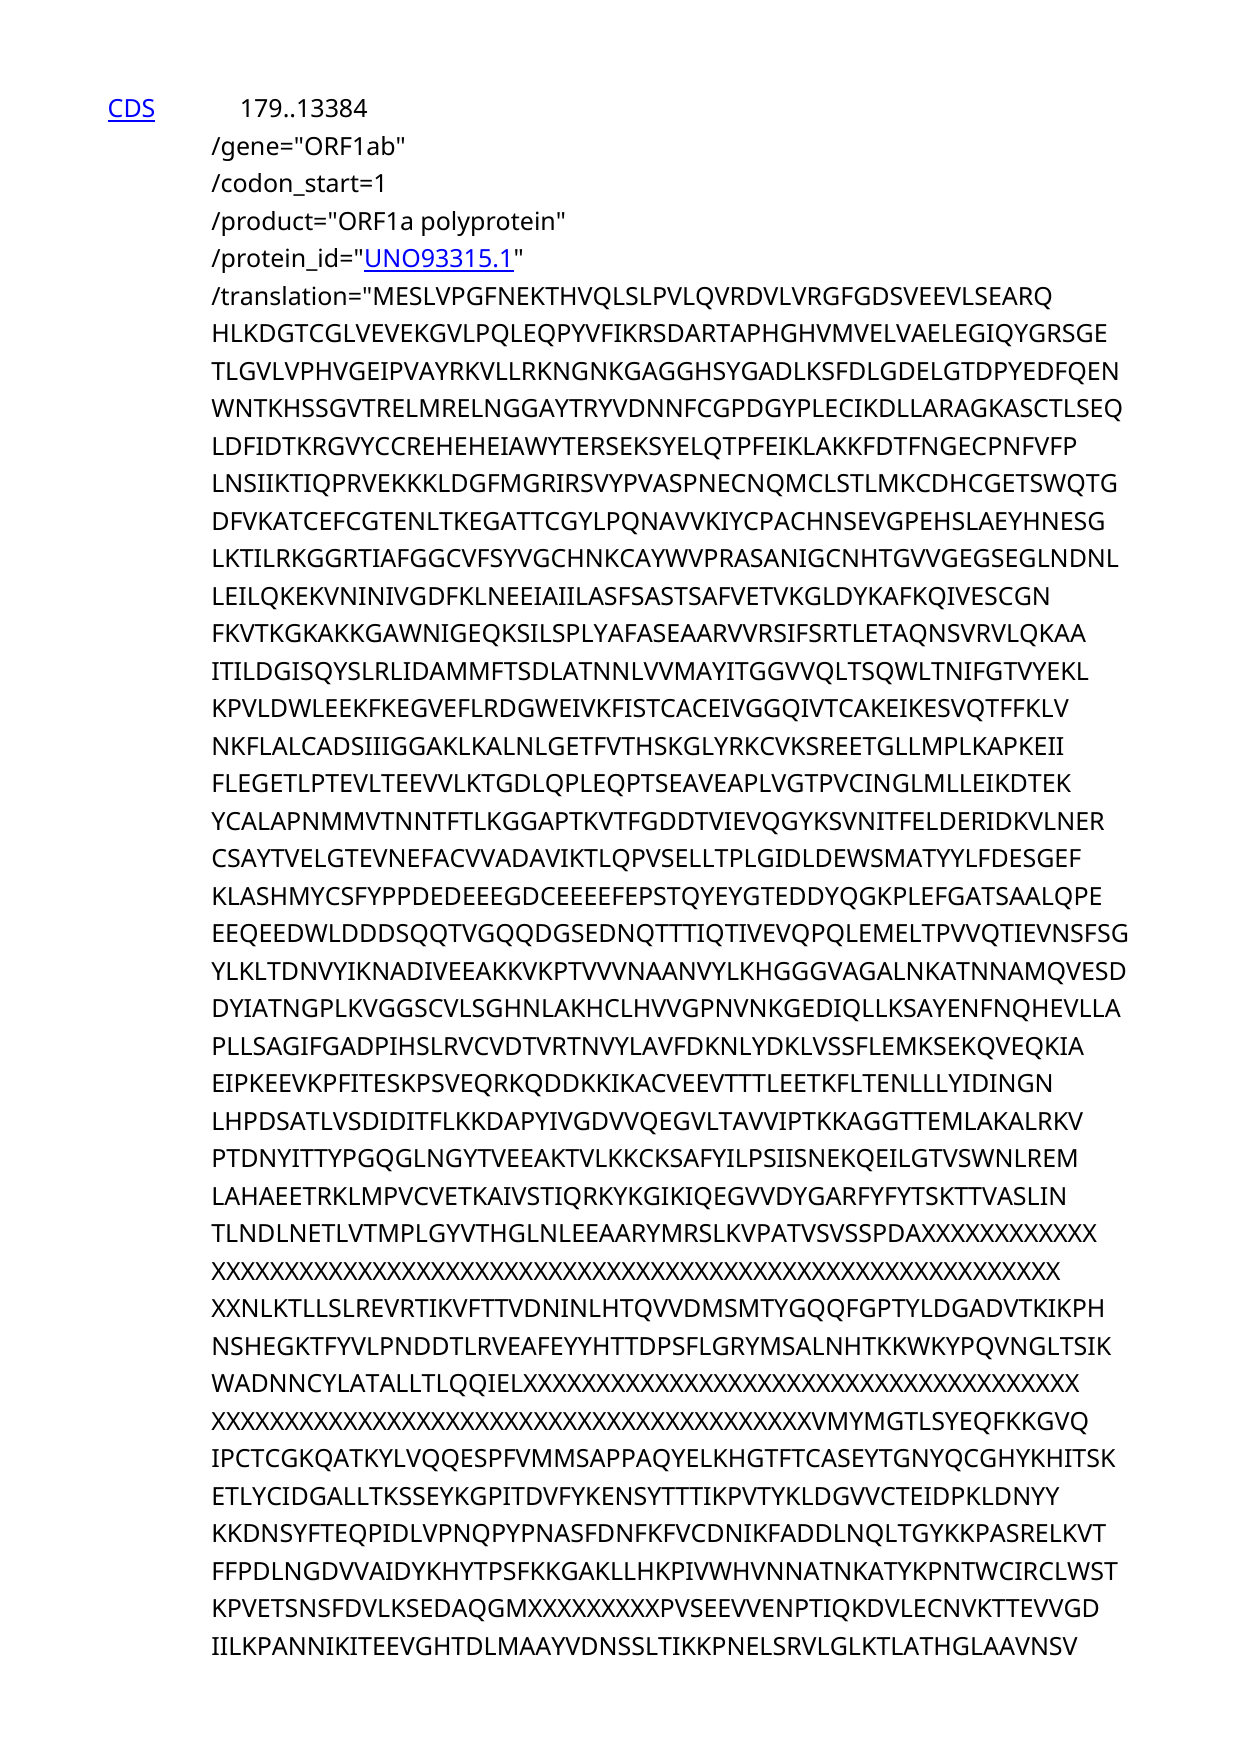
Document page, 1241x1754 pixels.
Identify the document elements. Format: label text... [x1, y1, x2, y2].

text PTDNYITTYPGQGLNGYTVEEAKTVLKKCKSAFYILPSIISNEKQEILGTVSWNLREM [75, 1139, 1165, 1177]
text TLNDLNETLVTMPLGYVTHGLNLEEAARYMRSLKVPATVSVSSPDAXXXXXXXXXXXX [75, 1214, 1165, 1252]
text KPVETSNSFDVLKSEDAQGMXXXXXXXXXPVSEEVVENPTIQKDVLECNVKTTEVVGD [75, 1589, 1165, 1627]
text YLKLTDNVYIKNADIVEEAKKVKPTVVVNAANVYLKHGGGVAGALNKATNNAMQVESD [75, 952, 1165, 989]
text PLLSAGIFGADPIHSLRVCVDTVRTNVYLAVFDKNLYDKLVSSFLEMKSEKQVEQKIA [75, 1027, 1165, 1064]
text NSHEGKTFYVLPNDDTLRVEAFEYYHTTDPSFLGRYMSALNHTKKWKYPQVNGLTSIK [75, 1327, 1165, 1364]
text IPCTCGKQATKYLVQQESPFVMMSAPPAQYELKHGTFTCASEYTGNYQCGHYKHITSK [75, 1439, 1165, 1477]
text LKTILRKGGRTIAFGGCVFSYVGCHNKCAYWVPRASANIGCNHTGVVGEGSEGLNDNL [75, 539, 1165, 577]
text /codon_start=1 [75, 164, 1165, 202]
text XXXXXXXXXXXXXXXXXXXXXXXXXXXXXXXXXXXXXXXXXXXXXXXXXXXXXXXXXX [75, 1252, 1165, 1289]
text LNSIIKTIQPRVEKKKLDGFMGRIRSVYPVASPNECNQMCLSTLMKCDHCGETSWQTG [75, 464, 1165, 502]
text HLKDGTCGLVEVEKGVLPQLEQPYVFIKRSDARTAPHGHVMVELVAELEGIQYGRSGE [75, 314, 1165, 352]
text FFPDLNGDVVAIDYKHYTPSFKKGAKLLHKPIVWHVNNATNKATYKPNTWCIRCLWST [75, 1552, 1165, 1589]
text DFVKATCEFCGTENLTKEGATTCGYLPQNAVVKIYCPACHNSEVGPEHSLAEYHNESG [75, 502, 1165, 539]
text /translation="MESLVPGFNEKTHVQLSLPVLQVRDVLVRGFGDSVEEVLSEARQ [75, 277, 1165, 314]
text WADNNCYLATALLTLQQIELXXXXXXXXXXXXXXXXXXXXXXXXXXXXXXXXXXXXXX [75, 1364, 1165, 1402]
text KLASHMYCSFYPPDEDEEEGDCEEEEFEPSTQYEYGTEDDYQGKPLEFGATSAALQPE [75, 877, 1165, 914]
text ETLYCIDGALLTKSSEYKGPITDVFYKENSYTTTIKPVTYKLDGVVCTEIDPKLDNYY [75, 1477, 1165, 1514]
text EEQEEDWLDDDSQQTVGQQDGSEDNQTTTIQTIVEVQPQLEMELTPVVQTIEVNSFSG [75, 914, 1165, 952]
text LDFIDTKRGVYCCREHEHEIAWYTERSEKSYELQTPFEIKLAKKFDTFNGECPNFVFP [75, 427, 1165, 464]
text XXXXXXXXXXXXXXXXXXXXXXXXXXXXXXXXXXXXXXXXXVMYMGTLSYEQFKKGVQ [75, 1402, 1165, 1439]
text KPVLDWLEEKFKEGVEFLRDGWEIVKFISTCACEIVGGQIVTCAKEIKESVQTFFKLV [75, 689, 1165, 727]
text /protein_id="UNO93315.1" [75, 239, 1165, 277]
text LAHAEETRKLMPVCVETKAIVSTIQRKYKGIKIQEGVVDYGARFYFYTSKTTVASLIN [75, 1177, 1165, 1214]
text YCALAPNMMVTNNTFTLKGGAPTKVTFGDDTVIEVQGYKSVNITFELDERIDKVLNER [75, 802, 1165, 839]
text WNTKHSSGVTRELMRELNGGAYTRYVDNNFCGPDGYPLECIKDLLARAGKASCTLSEQ [75, 389, 1165, 427]
text CDS 179..13384 [75, 89, 1165, 127]
text LEILQKEKVNINIVGDFKLNEEIAIILASFSASTSAFVETVKGLDYKAFKQIVESCGN [75, 577, 1165, 614]
text /product="ORF1a polyprotein" [75, 202, 1165, 239]
text EIPKEEVKPFITESKPSVEQRKQDDKKIKACVEEVTTTLEETKFLTENLLLYIDINGN [75, 1064, 1165, 1102]
text IILKPANNIKITEEVGHTDLMAAYVDNSSLTIKKPNELSRVLGLKTLATHGLAAVNSV [75, 1627, 1165, 1664]
text LHPDSATLVSDIDITFLKKDAPYIVGDVVQEGVLTAVVIPTKKAGGTTEMLAKALRKV [75, 1102, 1165, 1139]
text DYIATNGPLKVGGSCVLSGHNLAKHCLHVVGPNVNKGEDIQLLKSAYENFNQHEVLLA [75, 989, 1165, 1027]
text NKFLALCADSIIIGGAKLKALNLGETFVTHSKGLYRKCVKSREETGLLMPLKAPKEII [75, 727, 1165, 764]
text TLGVLVPHVGEIPVAYRKVLLRKNGNKGAGGHSYGADLKSFDLGDELGTDPYEDFQEN [75, 352, 1165, 389]
text FLEGETLPTEVLTEEVVLKTGDLQPLEQPTSEAVEAPLVGTPVCINGLMLLEIKDTEK [75, 764, 1165, 802]
text CSAYTVELGTEVNEFACVVADAVIKTLQPVSELLTPLGIDLDEWSMATYYLFDESGEF [75, 839, 1165, 877]
text /gene="ORF1ab" [75, 127, 1165, 164]
text ITILDGISQYSLRLIDAMMFTSDLATNNLVVMAYITGGVVQLTSQWLTNIFGTVYEKL [75, 652, 1165, 689]
text KKDNSYFTEQPIDLVPNQPYPNASFDNFKFVCDNIKFADDLNQLTGYKKPASRELKVT [75, 1514, 1165, 1552]
text FKVTKGKAKKGAWNIGEQKSILSPLYAFASEAARVVRSIFSRTLETAQNSVRVLQKAA [75, 614, 1165, 652]
text XXNLKTLLSLREVRTIKVFTTVDNINLHTQVVDMSMTYGQQFGPTYLDGADVTKIKPH [75, 1289, 1165, 1327]
